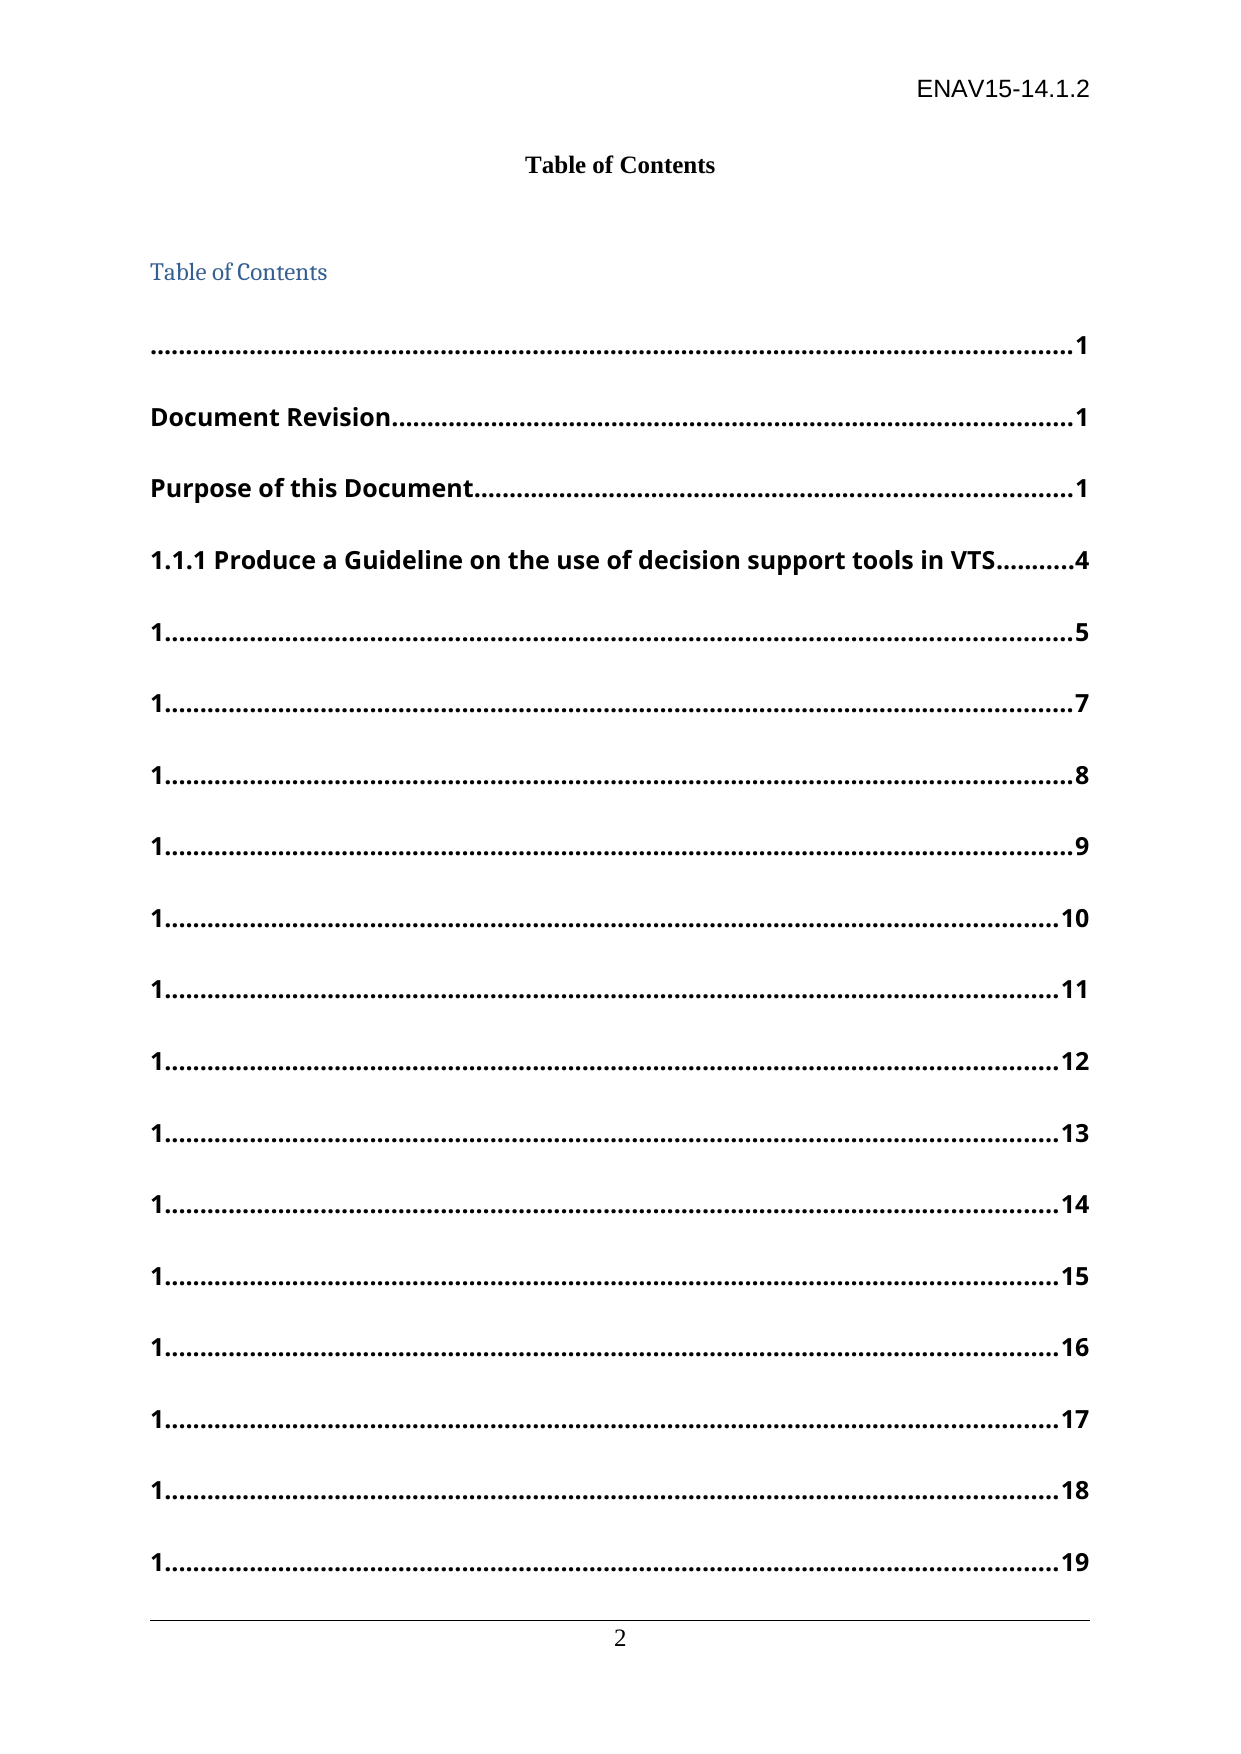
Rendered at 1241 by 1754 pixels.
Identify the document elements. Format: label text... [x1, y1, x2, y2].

text Table of Contents [150, 150, 1090, 179]
text Purpose of this Document 1 [150, 471, 1090, 505]
text 1 13 [150, 1115, 1090, 1149]
text 1 19 [150, 1544, 1090, 1579]
text Document Revision 1 [150, 399, 1090, 434]
text 1 9 [150, 829, 1090, 863]
text 1 11 [150, 972, 1090, 1006]
subtitle Table of Contents [150, 257, 1090, 286]
text 1 16 [150, 1330, 1090, 1364]
text 1 17 [150, 1401, 1090, 1436]
text 1 7 [150, 686, 1090, 720]
text 1 18 [150, 1473, 1090, 1507]
text 1.1.1 Produce a Guideline on the use of decision support tools in VTS 4 [150, 543, 1090, 577]
text 1 10 [150, 901, 1090, 934]
text 1 8 [150, 757, 1090, 791]
text 1 [150, 328, 1090, 362]
text 1 14 [150, 1187, 1090, 1221]
text 1 15 [150, 1258, 1090, 1292]
text 1 12 [150, 1044, 1090, 1078]
text 1 5 [150, 614, 1090, 648]
